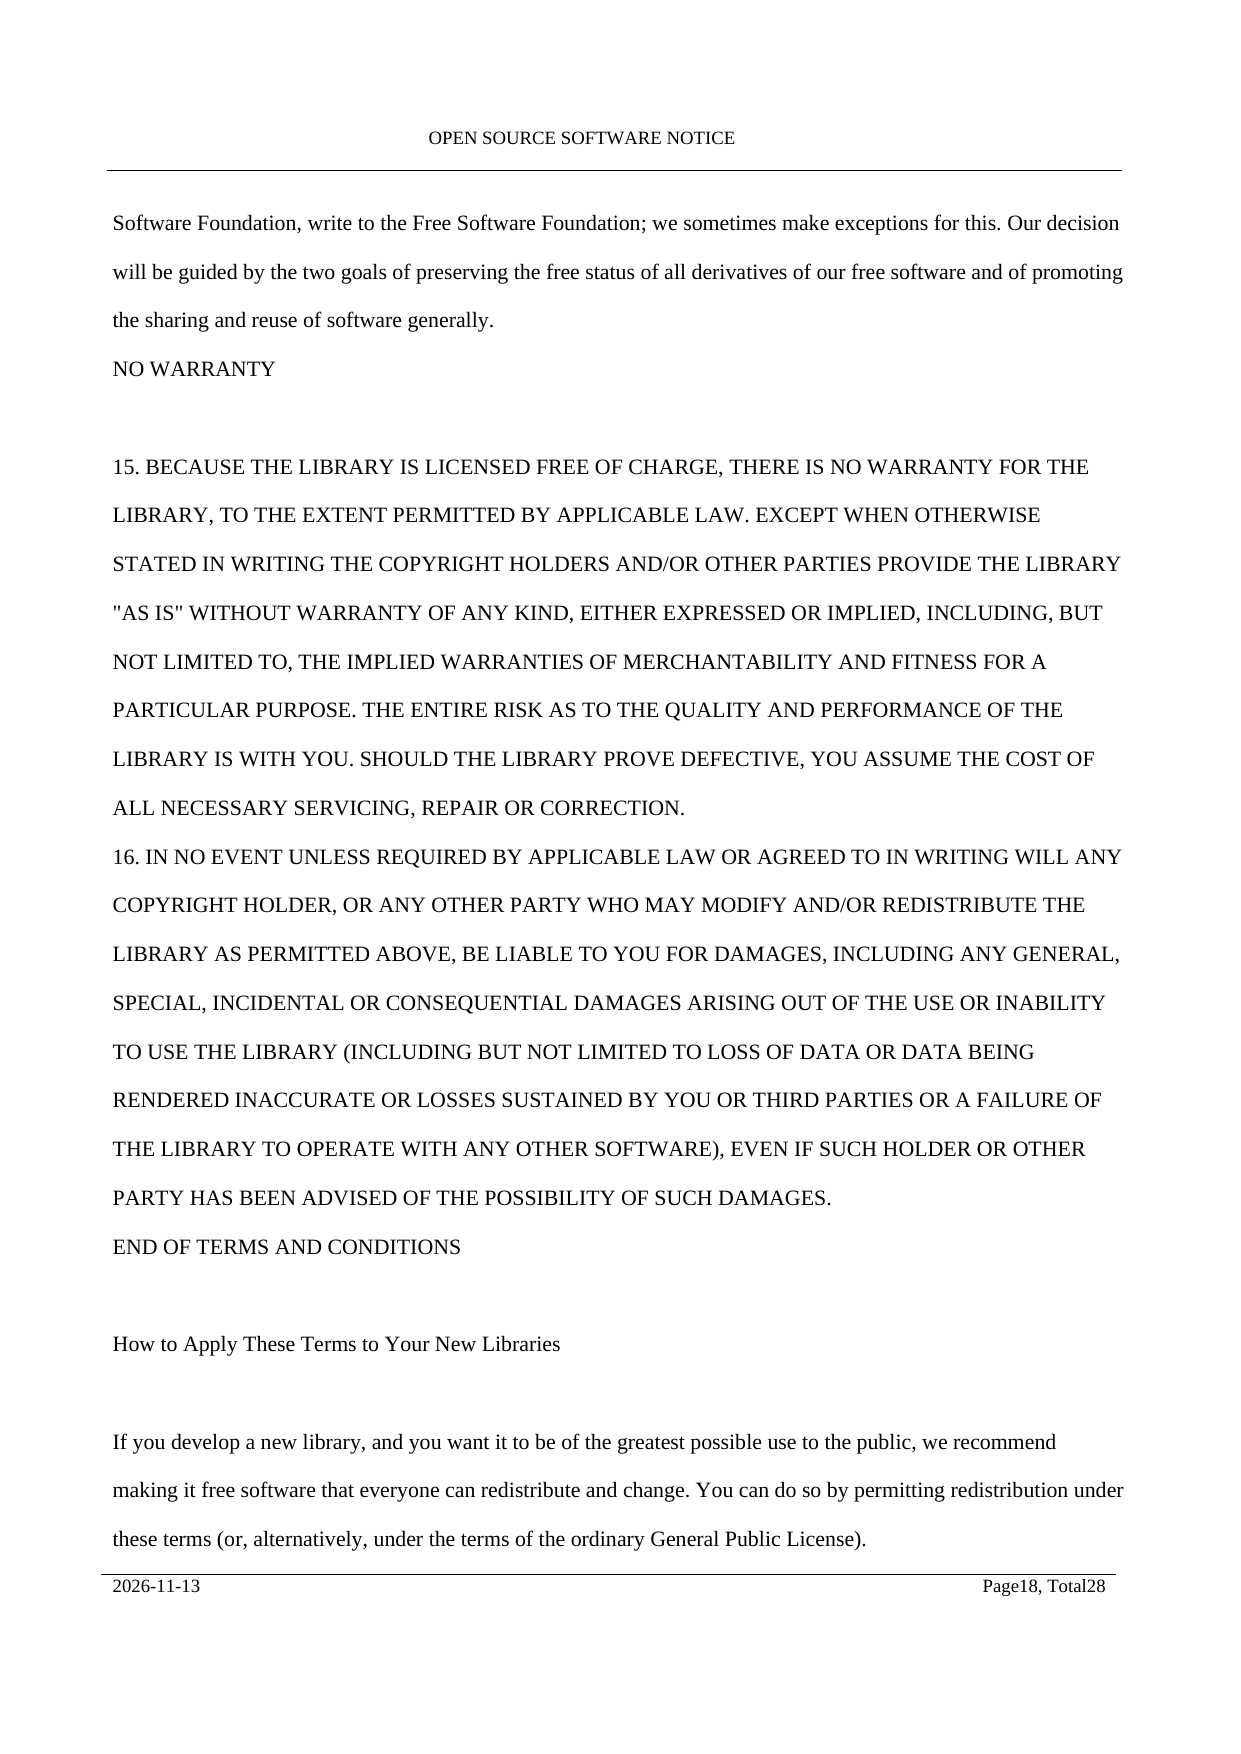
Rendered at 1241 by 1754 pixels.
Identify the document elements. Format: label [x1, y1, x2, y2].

text [112, 206, 1128, 1555]
